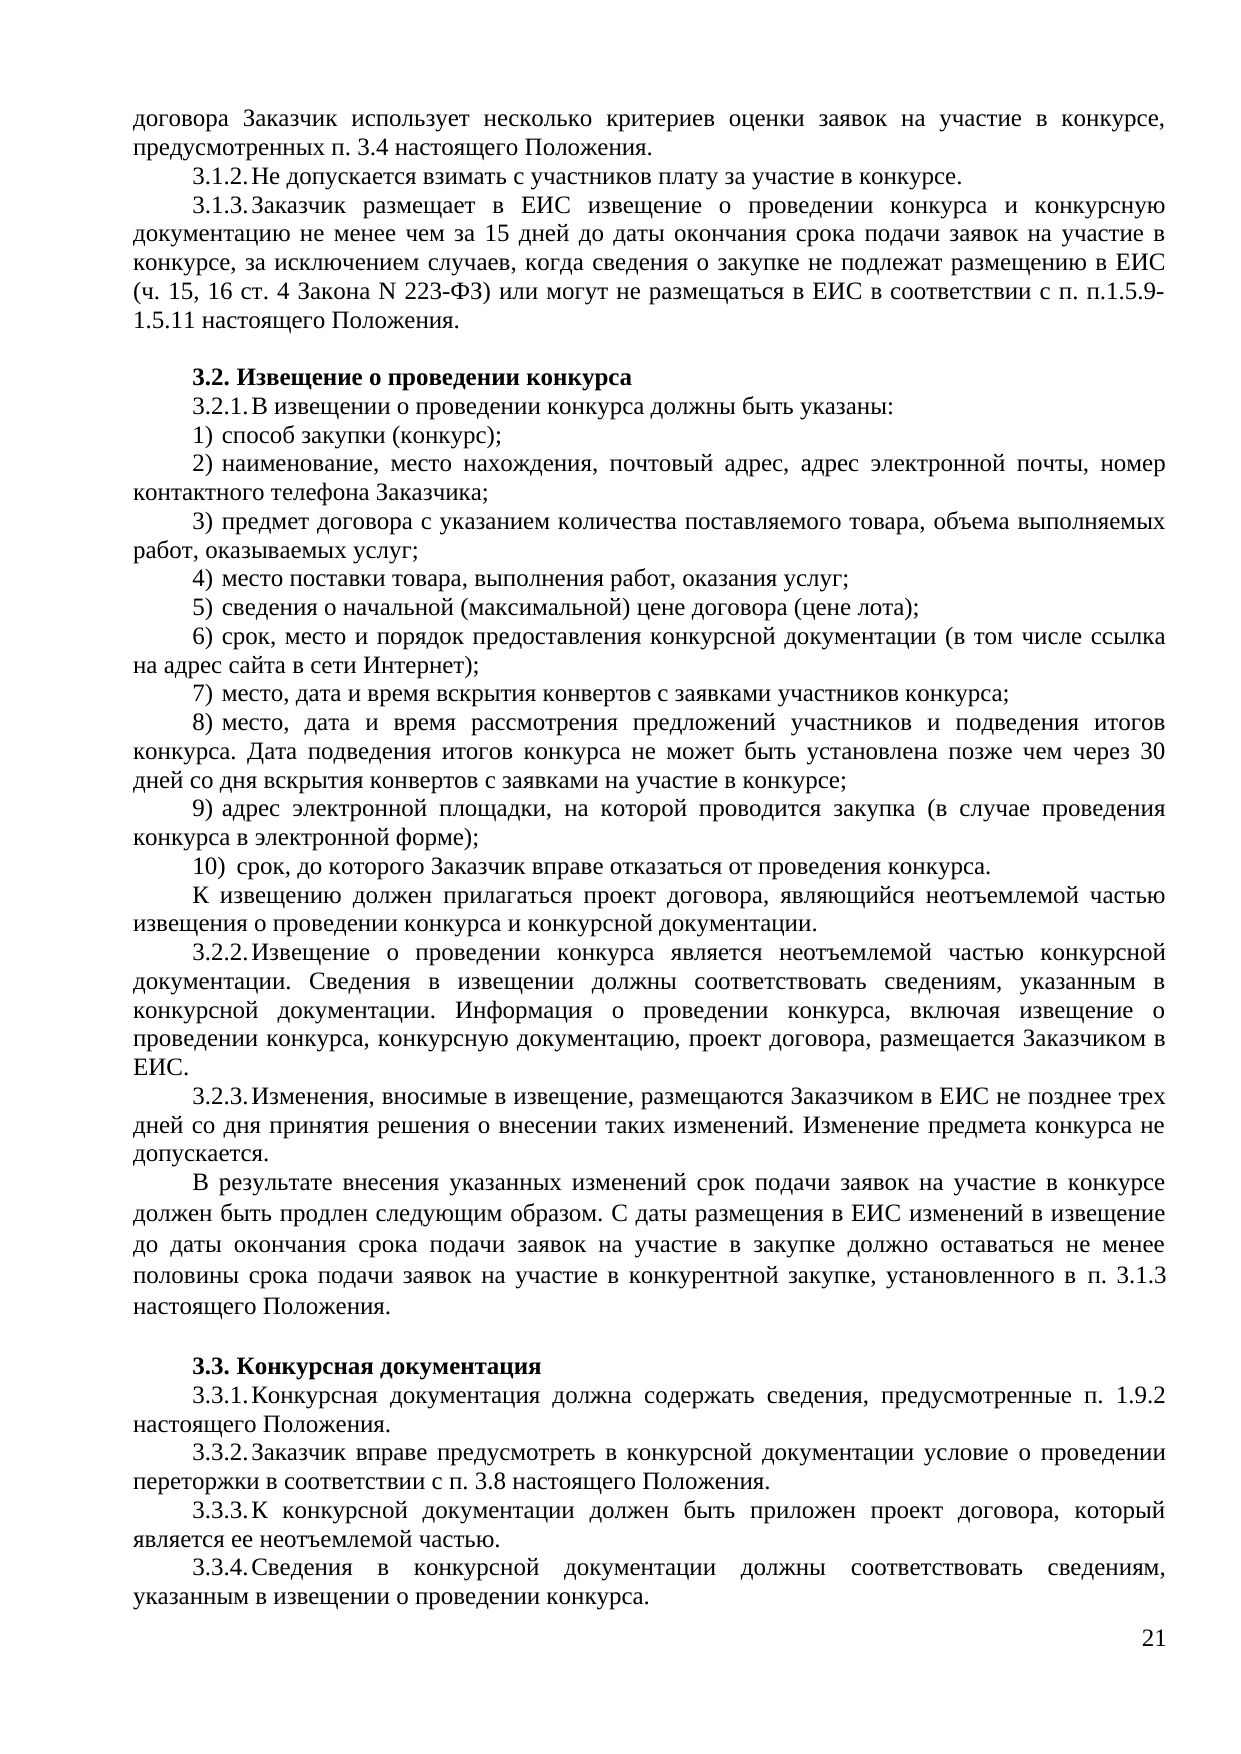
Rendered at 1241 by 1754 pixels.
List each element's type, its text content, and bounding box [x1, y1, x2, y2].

list сведения о начальной (максимальной) цене договора (цене лота); [133, 592, 1167, 621]
list Извещение о проведении конкурса является неотъемлемой частью конкурсной документации. Сведения в извещении должны соответствовать сведениям, указанным в конкурсной документации. Информация о проведении конкурса, включая извещение о проведении конкурса, конкурсную документацию, проект договора, размещается Заказчиком в ЕИС. [133, 937, 1167, 1081]
list срок, место и порядок предоставления конкурсной документации (в том числе ссылка на адрес сайта в сети Интернет); [133, 621, 1167, 678]
list В результате внесения указанных изменений срок подачи заявок на участие в конкурсе должен быть продлен следующим образом. С даты размещения в ЕИС изменений в извещение до даты окончания срока подачи заявок на участие в закупке должно оставаться не менее половины срока подачи заявок на участие в конкурентной закупке, установленного в п. 3.1.3 настоящего Положения. [133, 1167, 1167, 1320]
list К извещению должен прилагаться проект договора, являющийся неотъемлемой частью извещения о проведении конкурса и конкурсной документации. [133, 880, 1167, 937]
list адрес электронной площадки, на которой проводится закупка (в случае проведения конкурса в электронной форме); [133, 793, 1167, 851]
list способ закупки (конкурс); [133, 420, 1167, 448]
list место, дата и время вскрытия конвертов с заявками участников конкурса; [133, 678, 1167, 707]
list Сведения в конкурсной документации должны соответствовать сведениям, указанным в извещении о проведении конкурса. [133, 1552, 1167, 1610]
list Изменения, вносимые в извещение, размещаются Заказчиком в ЕИС не позднее трех дней со дня принятия решения о внесении таких изменений. Изменение предмета конкурса не допускается. [133, 1081, 1167, 1167]
list Не допускается взимать с участников плату за участие в конкурсе. [133, 161, 1167, 190]
list В извещении о проведении конкурса должны быть указаны: [133, 391, 1167, 420]
list срок, до которого Заказчик вправе отказаться от проведения конкурса. [133, 851, 1167, 880]
list место, дата и время рассмотрения предложений участников и подведения итогов конкурса. Дата подведения итогов конкурса не может быть установлена позже чем через 30 дней со дня вскрытия конвертов с заявками на участие в конкурсе; [133, 707, 1167, 793]
list Конкурсная документация [133, 1351, 1167, 1380]
list Заказчик размещает в ЕИС извещение о проведении конкурса и конкурсную документацию не менее чем за 15 дней до даты окончания срока подачи заявок на участие в конкурсе, за исключением случаев, когда сведения о закупке не подлежат размещению в ЕИС (ч. 15, 16 ст. 4 Закона N 223-ФЗ) или могут не размещаться в ЕИС в соответствии с п. п.1.5.9-1.5.11 настоящего Положения. [133, 190, 1167, 333]
list Заказчик вправе предусмотреть в конкурсной документации условие о проведении переторжки в соответствии с п. 3.8 настоящего Положения. [133, 1437, 1167, 1495]
list Конкурсная документация должна содержать сведения, предусмотренные п. 1.9.2 настоящего Положения. [133, 1380, 1167, 1437]
list К конкурсной документации должен быть приложен проект договора, который является ее неотъемлемой частью. [133, 1495, 1167, 1552]
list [133, 103, 1167, 161]
list Извещение о проведении конкурса [133, 362, 1167, 391]
list предмет договора с указанием количества поставляемого товара, объема выполняемых работ, оказываемых услуг; [133, 506, 1167, 563]
list место поставки товара, выполнения работ, оказания услуг; [133, 563, 1167, 592]
list наименование, место нахождения, почтовый адрес, адрес электронной почты, номер контактного телефона Заказчика; [133, 448, 1167, 506]
